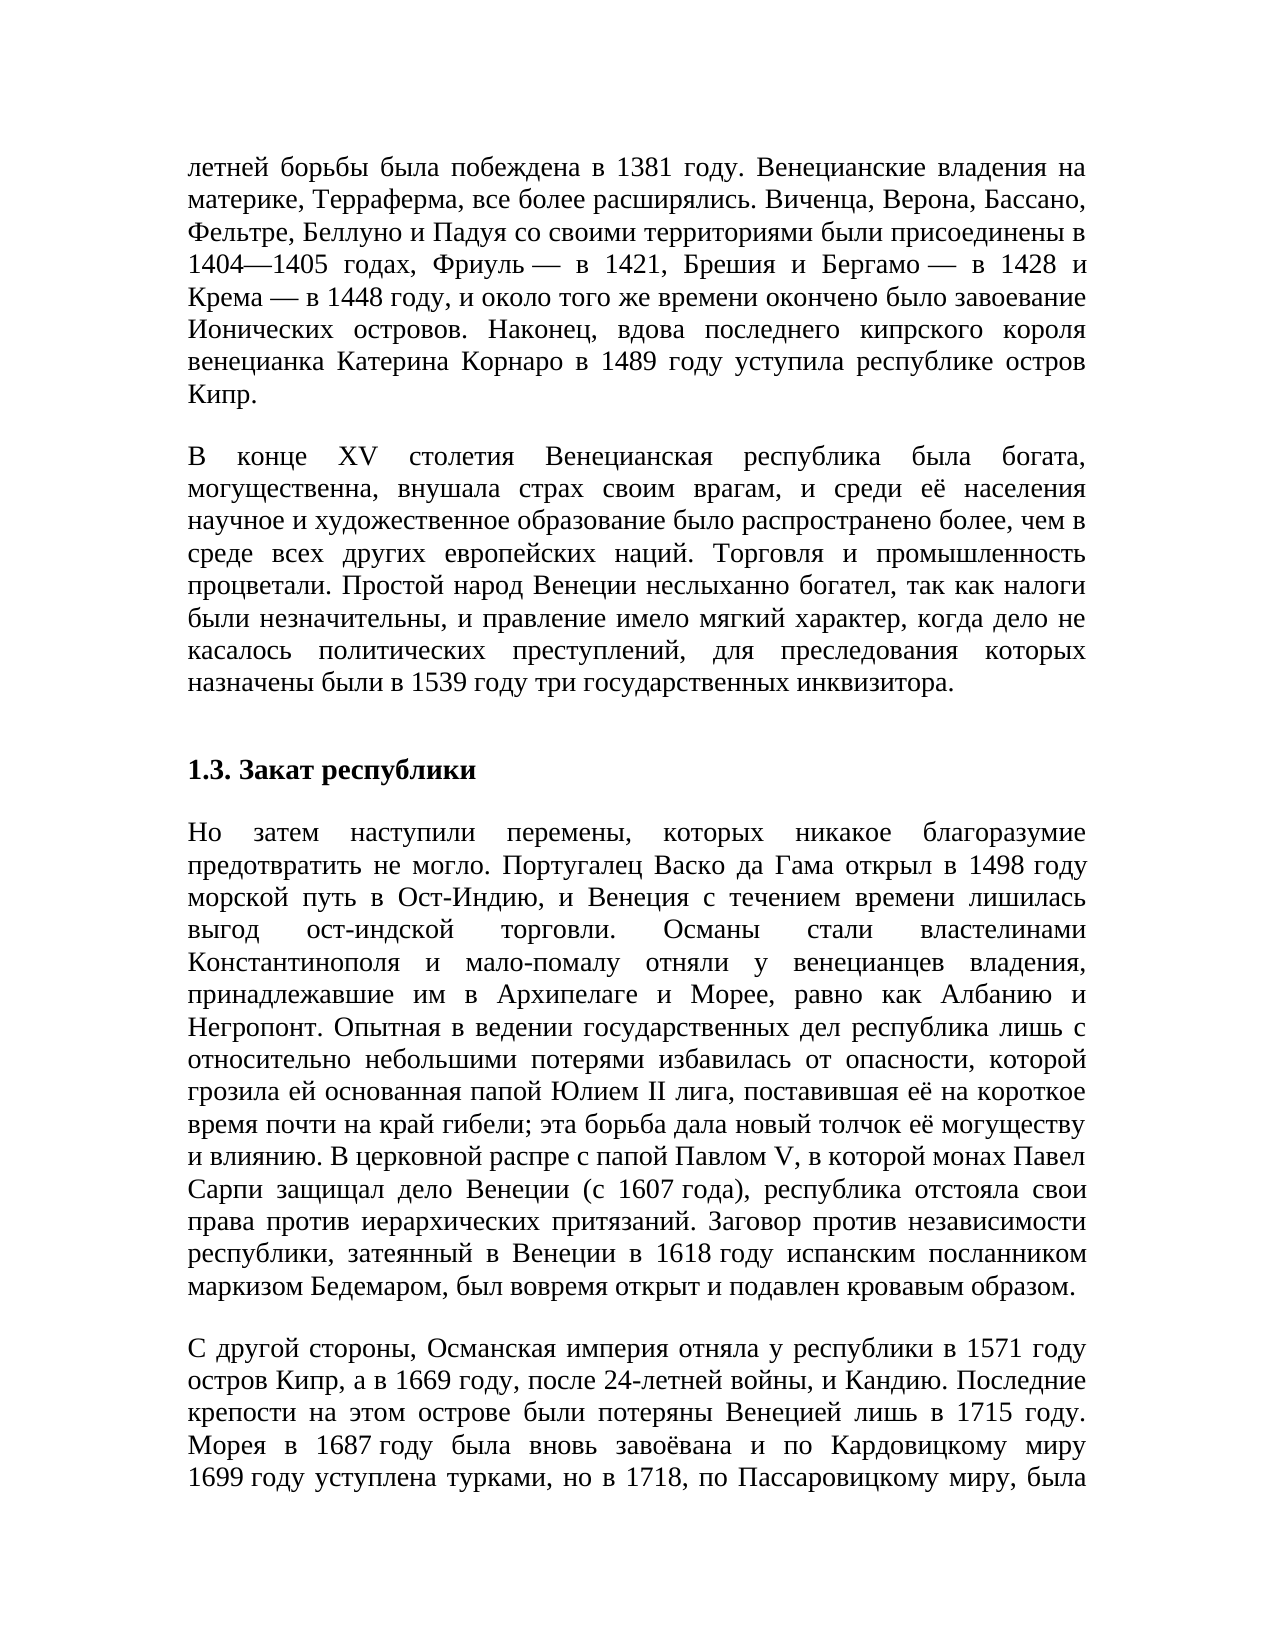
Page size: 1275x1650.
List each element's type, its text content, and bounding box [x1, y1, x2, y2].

text В конце XV столетия Венецианская республика была богата, могущественна, внушала страх своим врагам, и среди её населения научное и художественное образование было распространено более, чем в среде всех других европейских наций. Торговля и промышленность процветали. Простой народ Венеции неслыханно богател, так как налоги были незначительны, и правление имело мягкий характер, когда дело не касалось политических преступлений, для преследования которых назначены были в 1539 году три государственных инквизитора. [187, 439, 1087, 698]
list 1.3. Закат республики [187, 752, 1087, 786]
text Но затем наступили перемены, которых никакое благоразумие предотвратить не могло. Португалец Васко да Гама открыл в 1498 году морской путь в Ост-Индию, и Венеция с течением времени лишилась выгод ост-индской торговли. Османы стали властелинами Константинополя и мало-помалу отняли у венецианцев владения, принадлежавшие им в Архипелаге и Морее, равно как Албанию и Негропонт. Опытная в ведении государственных дел республика лишь с относительно небольшими потерями избавилась от опасности, которой грозила ей основанная папой Юлием II лига, поставившая её на короткое время почти на край гибели; эта борьба дала новый толчок её могуществу и влиянию. В церковной распре с папой Павлом V, в которой монах Павел Сарпи защищал дело Венеции (с 1607 года), республика отстояла свои права против иерархических притязаний. Заговор против независимости республики, затеянный в Венеции в 1618 году испанским посланником маркизом Бедемаром, был вовремя открыт и подавлен кровавым образом. [187, 815, 1087, 1301]
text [187, 150, 1087, 409]
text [187, 1331, 1087, 1493]
